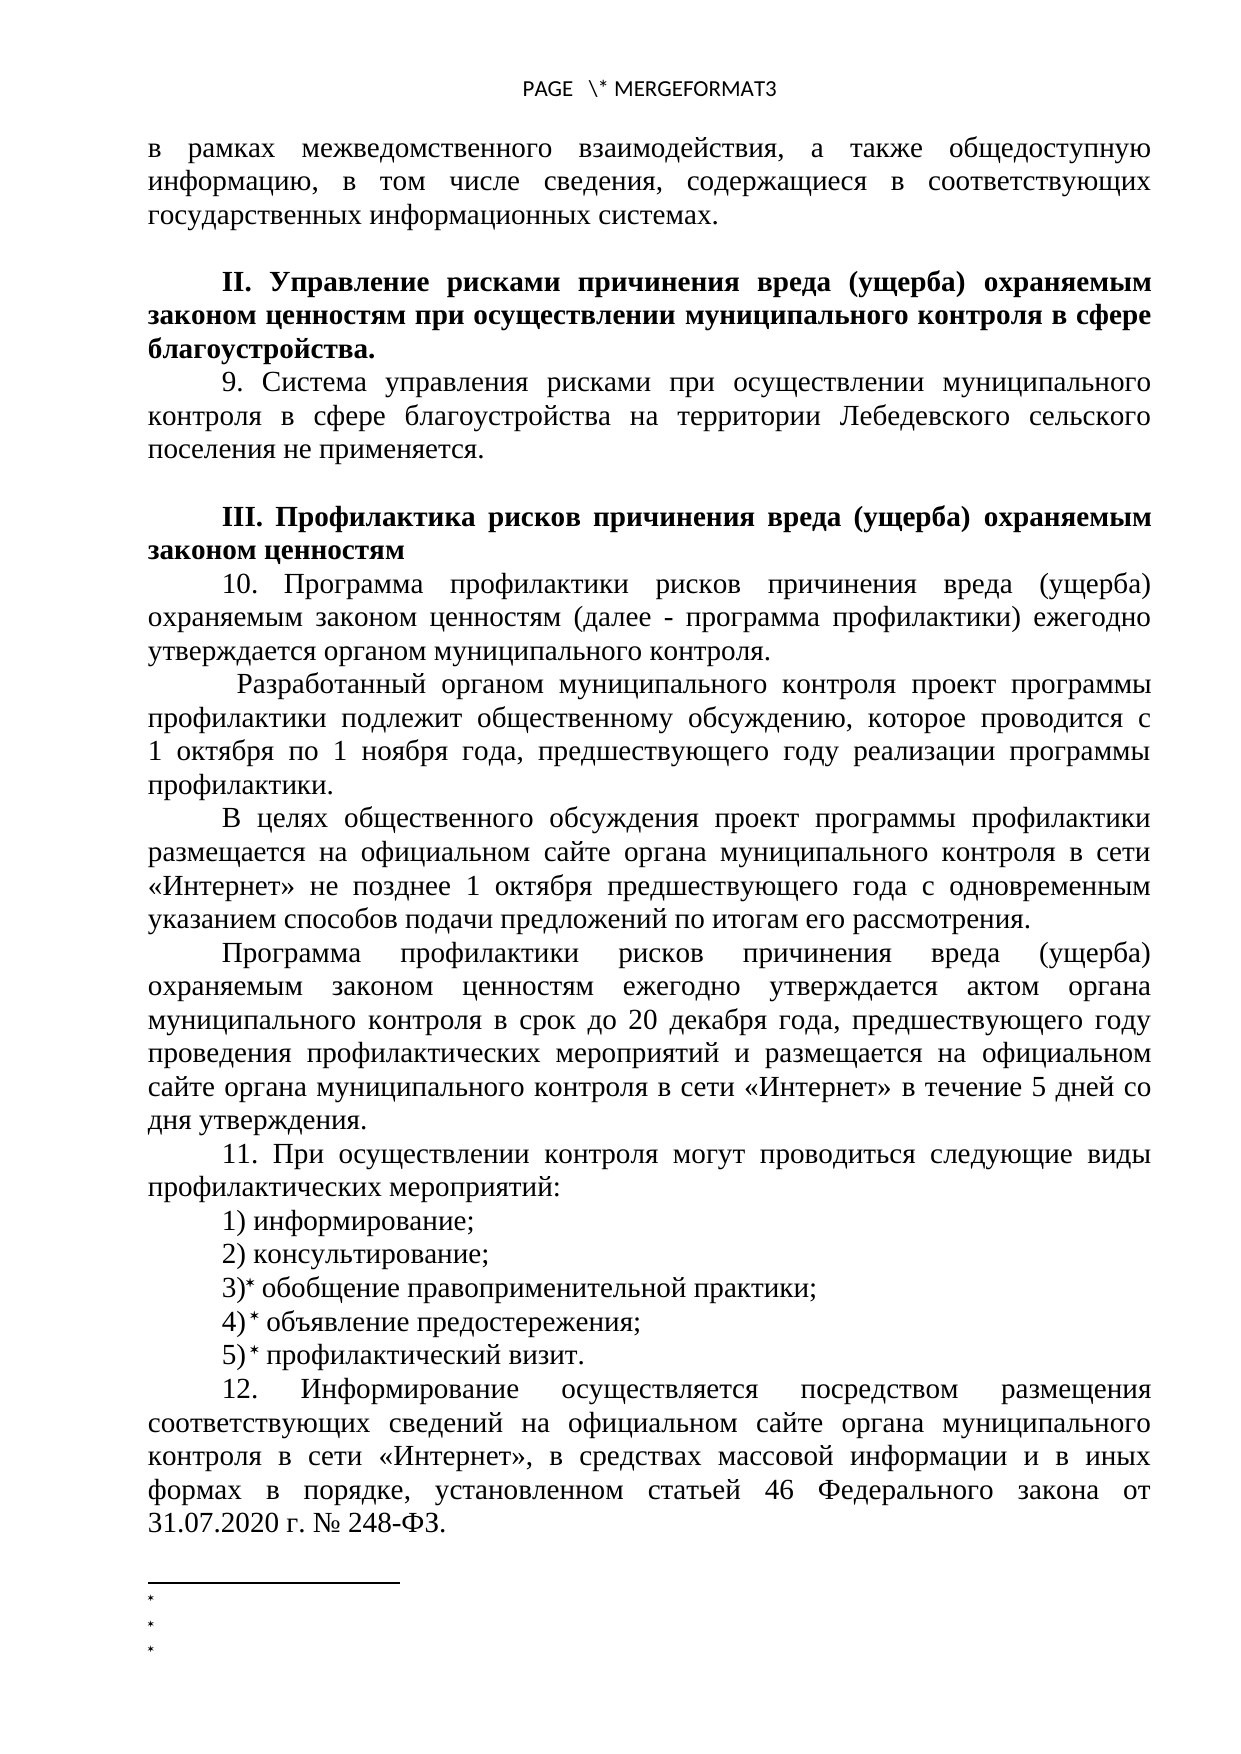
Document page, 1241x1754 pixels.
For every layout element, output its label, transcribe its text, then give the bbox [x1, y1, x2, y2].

text 3) обобщение правоприменительной практики; [148, 1270, 1152, 1304]
text Программа профилактики рисков причинения вреда (ущерба) охраняемым законом ценностям ежегодно утверждается актом органа муниципального контроля в срок до 20 декабря года, предшествующего году проведения профилактических мероприятий и размещается на официальном сайте органа муниципального контроля в сети «Интернет» в течение 5 дней со дня утверждения. [148, 935, 1152, 1136]
text 9. Система управления рисками при осуществлении муниципального контроля в сфере благоустройства на территории Лебедевского сельского поселения не применяется. [148, 364, 1152, 465]
text 2) консультирование; [148, 1237, 1152, 1270]
text II. Управление рисками причинения вреда (ущерба) ‎охраняемым законом ценностям при осуществлении‎ муниципального контроля в сфере благоустройства. [148, 264, 1152, 364]
text 11. При осуществлении контроля могут проводиться следующие виды профилактических мероприятий: [148, 1136, 1152, 1203]
text 5) профилактический визит. [148, 1337, 1152, 1371]
text 10. Программа профилактики рисков причинения вреда (ущерба) охраняемым законом ценностям (далее - программа профилактики) ежегодно утверждается органом муниципального контроля. [148, 566, 1152, 666]
text Разработанный органом муниципального контроля проект программы профилактики подлежит общественному обсуждению, которое проводится с 1 октября по 1 ноября года, предшествующего году реализации программы профилактики. [148, 666, 1152, 801]
text 12. Информирование осуществляется посредством размещения соответствующих сведений на официальном сайте органа муниципального контроля в сети «Интернет», в средствах массовой информации и в иных формах в порядке, установленном статьей 46 Федерального закона от 31.07.2020 г. № 248-ФЗ. [148, 1371, 1152, 1539]
text 1) информирование; [148, 1203, 1152, 1237]
text В целях общественного обсуждения проект программы профилактики размещается на официальном сайте органа муниципального контроля в сети «Интернет» не позднее 1 октября предшествующего года с одновременным указанием способов подачи предложений по итогам его рассмотрения. [148, 801, 1152, 935]
text 4) объявление предостережения; [148, 1304, 1152, 1337]
text III. Профилактика рисков причинения вреда (ущерба) ‎охраняемым законом ценностям [148, 499, 1152, 566]
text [148, 130, 1152, 230]
